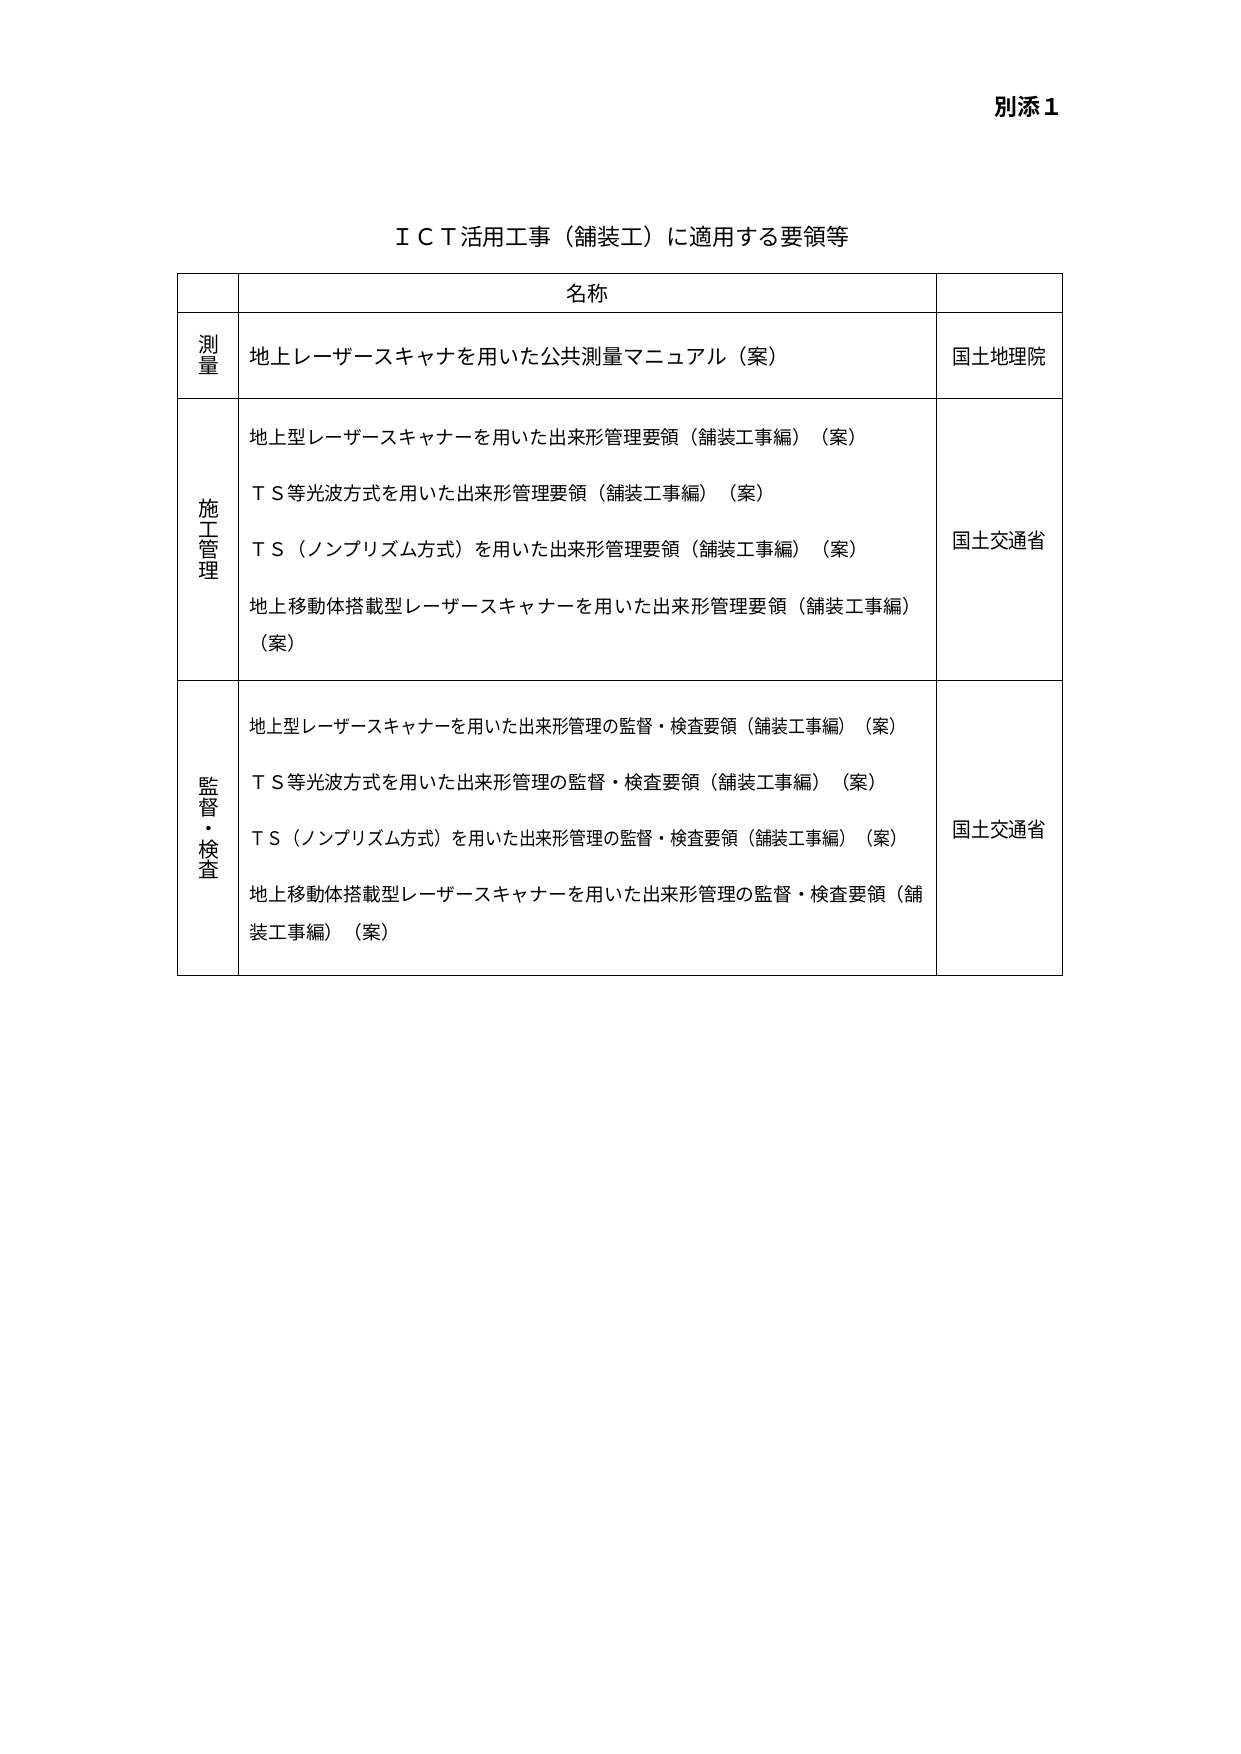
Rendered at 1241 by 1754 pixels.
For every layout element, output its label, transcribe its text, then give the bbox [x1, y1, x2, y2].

text ＩＣＴ活用工事（舗装工）に適用する要領等 [177, 217, 1063, 254]
table_header 名称 [239, 274, 936, 312]
table_header [178, 274, 238, 312]
table_cell 測量 [178, 313, 238, 398]
table_cell 地上型レーザースキャナーを用いた出来形管理の監督・検査要領（舗装工事編）（案） ＴＳ等光波方式を用いた出来形管理の監督・検査要領（舗装工事編）（案） ＴＳ（ノンプリズム方式）を用いた出来形管理の監督・検査要領（舗装工事編）（案） 地上移動体搭載型レーザースキャナーを用いた出来形管理の監督・検査要領（舗装工事編）（案） [239, 681, 936, 975]
table_header [937, 274, 1062, 312]
table_cell 国土地理院 [937, 313, 1062, 398]
table_cell 施工管理 [178, 399, 238, 680]
table_cell 地上型レーザースキャナーを用いた出来形管理要領（舗装工事編）（案） ＴＳ等光波方式を用いた出来形管理要領（舗装工事編）（案） ＴＳ（ノンプリズム方式）を用いた出来形管理要領（舗装工事編）（案） 地上移動体搭載型レーザースキャナーを用いた出来形管理要領（舗装工事編）（案） [239, 399, 936, 680]
table_cell 国土交通省 [937, 399, 1062, 680]
table_cell 国土交通省 [937, 681, 1062, 975]
table_cell 監督・検査 [178, 681, 238, 975]
table_cell 地上レーザースキャナを用いた公共測量マニュアル（案） [239, 313, 936, 398]
